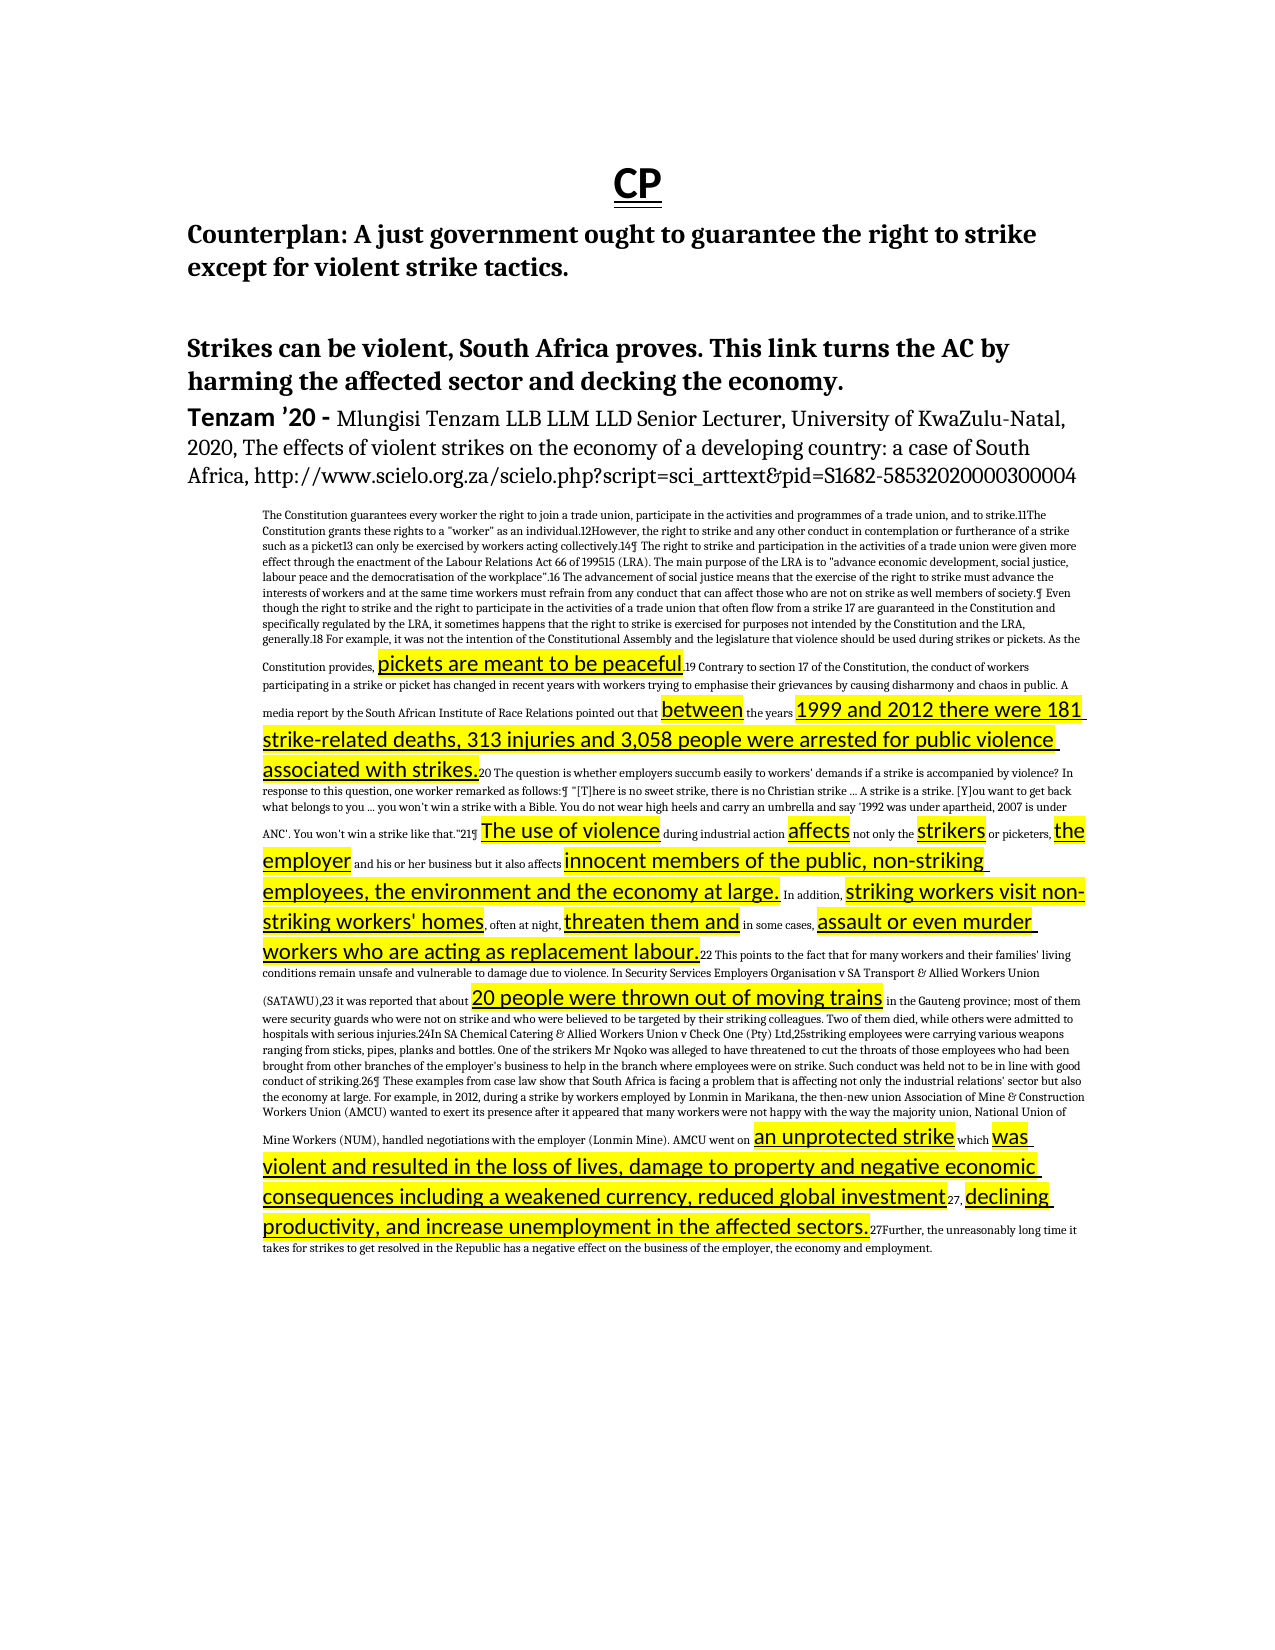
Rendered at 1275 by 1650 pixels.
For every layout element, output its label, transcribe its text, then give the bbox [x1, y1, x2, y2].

text Tenzam ’20 - Mlungisi Tenzam LLB LLM LLD Senior Lecturer, University of KwaZulu-Natal, 2020, The effects of violent strikes on the economy of a developing country: a case of South Africa, http://www.scielo.org.za/scielo.php?script=sci_arttext&pid=S1682-58532020000300004 [187, 400, 1087, 489]
text The Constitution guarantees every worker the right to join a trade union, participate in the activities and programmes of a trade union, and to strike.11The Constitution grants these rights to a "worker" as an individual.12However, the right to strike and any other conduct in contemplation or furtherance of a strike such as a picket13 can only be exercised by workers acting collectively.14¶ The right to strike and participation in the activities of a trade union were given more effect through the enactment of the Labour Relations Act 66 of 199515 (LRA). The main purpose of the LRA is to "advance economic development, social justice, labour peace and the democratisation of the workplace".16 The advancement of social justice means that the exercise of the right to strike must advance the interests of workers and at the same time workers must refrain from any conduct that can affect those who are not on strike as well members of society.¶ Even though the right to strike and the right to participate in the activities of a trade union that often flow from a strike 17 are guaranteed in the Constitution and specifically regulated by the LRA, it sometimes happens that the right to strike is exercised for purposes not intended by the Constitution and the LRA, generally.18 For example, it was not the intention of the Constitutional Assembly and the legislature that violence should be used during strikes or pickets. As the Constitution provides, pickets are meant to be peaceful.19 Contrary to section 17 of the Constitution, the conduct of workers participating in a strike or picket has changed in recent years with workers trying to emphasise their grievances by causing disharmony and chaos in public. A media report by the South African Institute of Race Relations pointed out that between the years 1999 and 2012 there were 181 strike-related deaths, 313 injuries and 3,058 people were arrested for public violence associated with strikes.20 The question is whether employers succumb easily to workers' demands if a strike is accompanied by violence? In response to this question, one worker remarked as follows:¶ "[T]here is no sweet strike, there is no Christian strike ... A strike is a strike. [Y]ou want to get back what belongs to you ... you won't win a strike with a Bible. You do not wear high heels and carry an umbrella and say '1992 was under apartheid, 2007 is under ANC'. You won't win a strike like that."21¶ The use of violence during industrial action affects not only the strikers or picketers, the employer and his or her business but it also affects innocent members of the public, non-striking employees, the environment and the economy at large. In addition, striking workers visit non-striking workers' homes, often at night, threaten them and in some cases, assault or even murder workers who are acting as replacement labour.22 This points to the fact that for many workers and their families' living conditions remain unsafe and vulnerable to damage due to violence. In Security Services Employers Organisation v SA Transport & Allied Workers Union (SATAWU),23 it was reported that about 20 people were thrown out of moving trains in the Gauteng province; most of them were security guards who were not on strike and who were believed to be targeted by their striking colleagues. Two of them died, while others were admitted to hospitals with serious injuries.24In SA Chemical Catering & Allied Workers Union v Check One (Pty) Ltd,25striking employees were carrying various weapons ranging from sticks, pipes, planks and bottles. One of the strikers Mr Nqoko was alleged to have threatened to cut the throats of those employees who had been brought from other branches of the employer's business to help in the branch where employees were on strike. Such conduct was held not to be in line with good conduct of striking.26¶ These examples from case law show that South Africa is facing a problem that is affecting not only the industrial relations' sector but also the economy at large. For example, in 2012, during a strike by workers employed by Lonmin in Marikana, the then-new union Association of Mine & Construction Workers Union (AMCU) wanted to exert its presence after it appeared that many workers were not happy with the way the majority union, National Union of Mine Workers (NUM), handled negotiations with the employer (Lonmin Mine). AMCU went on an unprotected strike which was violent and resulted in the loss of lives, damage to property and negative economic consequences including a weakened currency, reduced global investment27, declining productivity, and increase unemployment in the affected sectors.27Further, the unreasonably long time it takes for strikes to get resolved in the Republic has a negative effect on the business of the employer, the economy and employment. [262, 508, 1087, 1256]
subtitle CP [187, 154, 1087, 210]
text Counterplan: A just government ought to guarantee the right to strike except for violent strike tactics. [187, 219, 1087, 283]
text Strikes can be violent, South Africa proves. This link turns the AC by harming the affected sector and decking the economy. [187, 333, 1087, 397]
